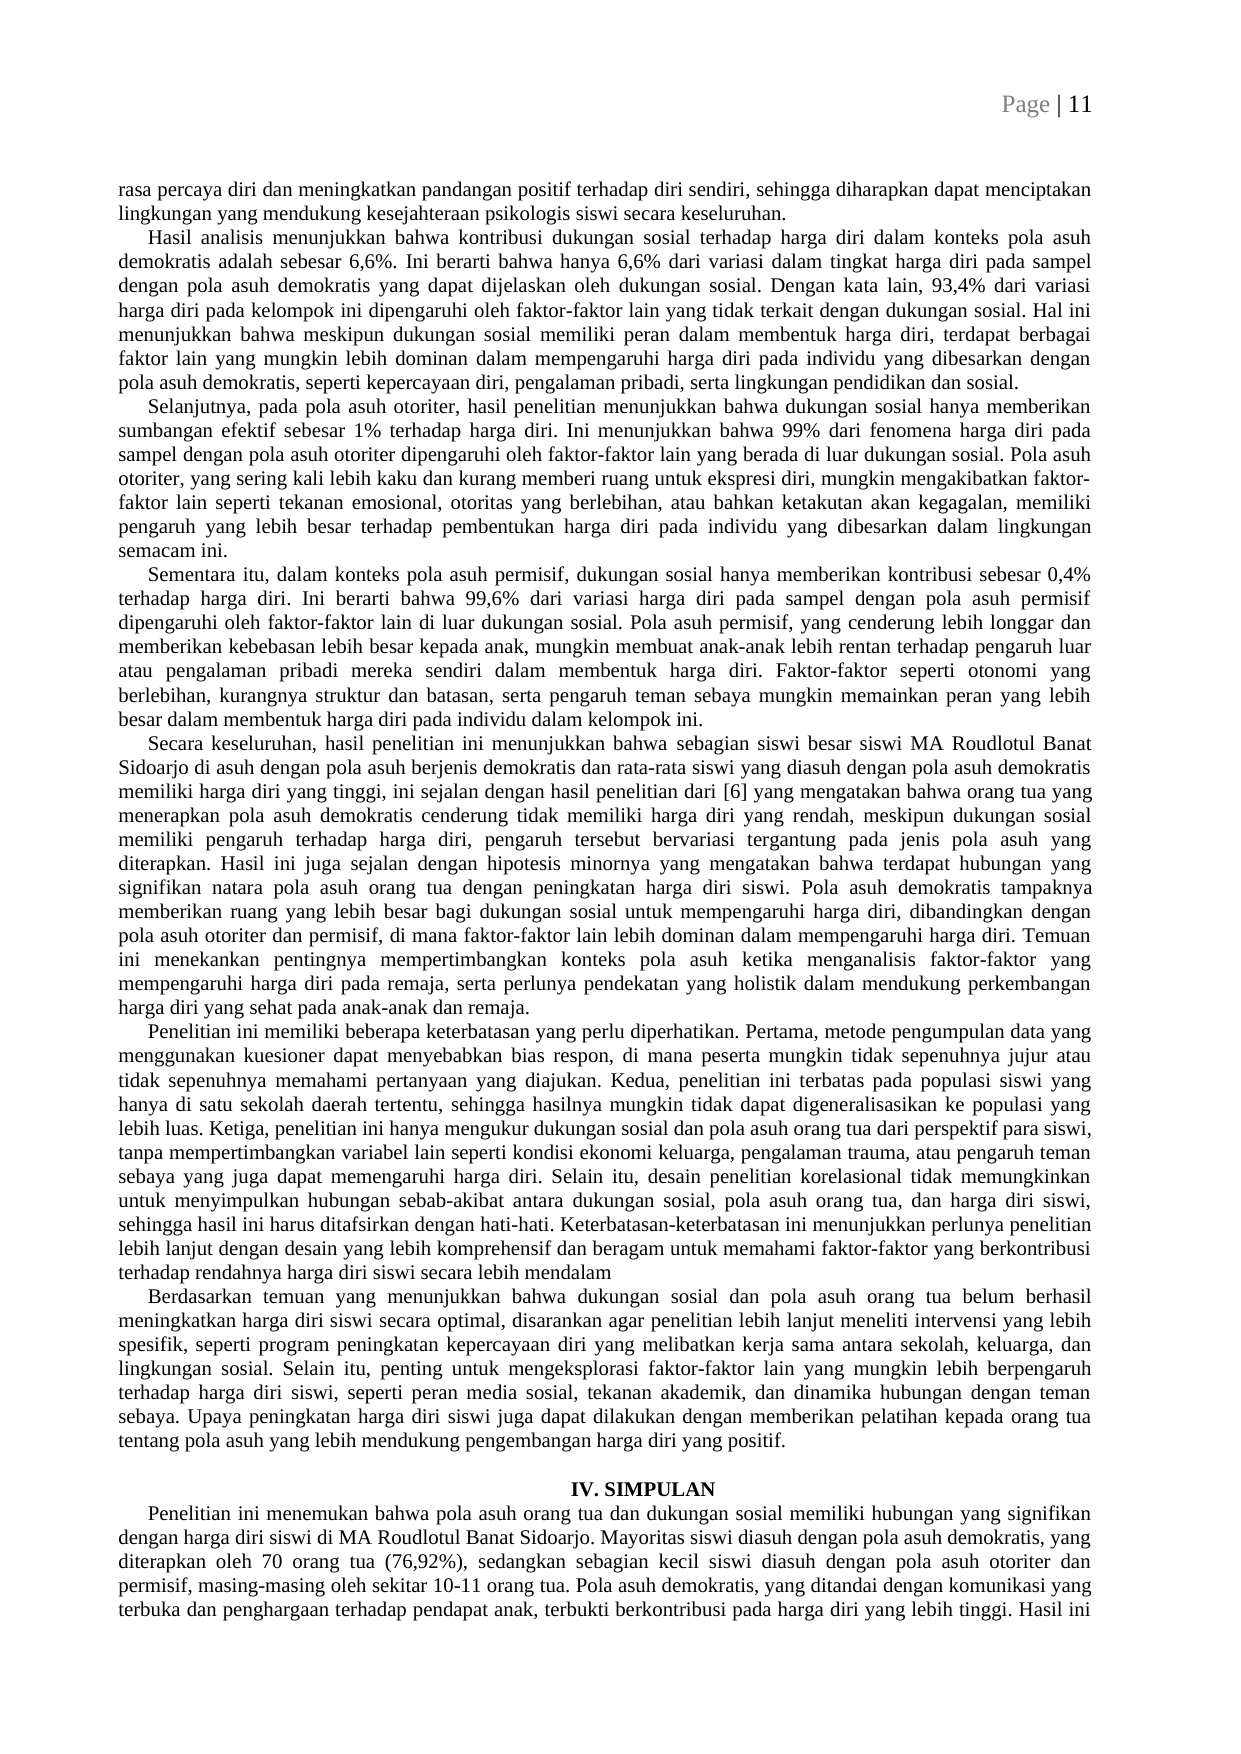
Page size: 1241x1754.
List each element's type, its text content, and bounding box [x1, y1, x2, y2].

text Sementara itu, dalam konteks pola asuh permisif, dukungan sosial hanya memberikan kontribusi sebesar 0,4% terhadap harga diri. Ini berarti bahwa 99,6% dari variasi harga diri pada sampel dengan pola asuh permisif dipengaruhi oleh faktor-faktor lain di luar dukungan sosial. Pola asuh permisif, yang cenderung lebih longgar dan memberikan kebebasan lebih besar kepada anak, mungkin membuat anak-anak lebih rentan terhadap pengaruh luar atau pengalaman pribadi mereka sendiri dalam membentuk harga diri. Faktor-faktor seperti otonomi yang berlebihan, kurangnya struktur dan batasan, serta pengaruh teman sebaya mungkin memainkan peran yang lebih besar dalam membentuk harga diri pada individu dalam kelompok ini. [118, 562, 1092, 731]
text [118, 1501, 1092, 1621]
text Selanjutnya, pada pola asuh otoriter, hasil penelitian menunjukkan bahwa dukungan sosial hanya memberikan sumbangan efektif sebesar 1% terhadap harga diri. Ini menunjukkan bahwa 99% dari fenomena harga diri pada sampel dengan pola asuh otoriter dipengaruhi oleh faktor-faktor lain yang berada di luar dukungan sosial. Pola asuh otoriter, yang sering kali lebih kaku dan kurang memberi ruang untuk ekspresi diri, mungkin mengakibatkan faktor-faktor lain seperti tekanan emosional, otoritas yang berlebihan, atau bahkan ketakutan akan kegagalan, memiliki pengaruh yang lebih besar terhadap pembentukan harga diri pada individu yang dibesarkan dalam lingkungan semacam ini. [118, 394, 1092, 562]
text Hasil analisis menunjukkan bahwa kontribusi dukungan sosial terhadap harga diri dalam konteks pola asuh demokratis adalah sebesar 6,6%. Ini berarti bahwa hanya 6,6% dari variasi dalam tingkat harga diri pada sampel dengan pola asuh demokratis yang dapat dijelaskan oleh dukungan sosial. Dengan kata lain, 93,4% dari variasi harga diri pada kelompok ini dipengaruhi oleh faktor-faktor lain yang tidak terkait dengan dukungan sosial. Hal ini menunjukkan bahwa meskipun dukungan sosial memiliki peran dalam membentuk harga diri, terdapat berbagai faktor lain yang mungkin lebih dominan dalam mempengaruhi harga diri pada individu yang dibesarkan dengan pola asuh demokratis, seperti kepercayaan diri, pengalaman pribadi, serta lingkungan pendidikan dan sosial. [118, 225, 1092, 394]
subtitle IV. SIMPULAN [118, 1477, 1092, 1501]
text Secara keseluruhan, hasil penelitian ini menunjukkan bahwa sebagian siswi besar siswi MA Roudlotul Banat Sidoarjo di asuh dengan pola asuh berjenis demokratis dan rata-rata siswi yang diasuh dengan pola asuh demokratis memiliki harga diri yang tinggi, ini sejalan dengan hasil penelitian dari [6] yang mengatakan bahwa orang tua yang menerapkan pola asuh demokratis cenderung tidak memiliki harga diri yang rendah, meskipun dukungan sosial memiliki pengaruh terhadap harga diri, pengaruh tersebut bervariasi tergantung pada jenis pola asuh yang diterapkan. Hasil ini juga sejalan dengan hipotesis minornya yang mengatakan bahwa terdapat hubungan yang signifikan natara pola asuh orang tua dengan peningkatan harga diri siswi. Pola asuh demokratis tampaknya memberikan ruang yang lebih besar bagi dukungan sosial untuk mempengaruhi harga diri, dibandingkan dengan pola asuh otoriter dan permisif, di mana faktor-faktor lain lebih dominan dalam mempengaruhi harga diri. Temuan ini menekankan pentingnya mempertimbangkan konteks pola asuh ketika menganalisis faktor-faktor yang mempengaruhi harga diri pada remaja, serta perlunya pendekatan yang holistik dalam mendukung perkembangan harga diri yang sehat pada anak-anak dan remaja. [118, 731, 1092, 1019]
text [118, 177, 1092, 225]
text Penelitian ini memiliki beberapa keterbatasan yang perlu diperhatikan. Pertama, metode pengumpulan data yang menggunakan kuesioner dapat menyebabkan bias respon, di mana peserta mungkin tidak sepenuhnya jujur atau tidak sepenuhnya memahami pertanyaan yang diajukan. Kedua, penelitian ini terbatas pada populasi siswi yang hanya di satu sekolah daerah tertentu, sehingga hasilnya mungkin tidak dapat digeneralisasikan ke populasi yang lebih luas. Ketiga, penelitian ini hanya mengukur dukungan sosial dan pola asuh orang tua dari perspektif para siswi, tanpa mempertimbangkan variabel lain seperti kondisi ekonomi keluarga, pengalaman trauma, atau pengaruh teman sebaya yang juga dapat memengaruhi harga diri. Selain itu, desain penelitian korelasional tidak memungkinkan untuk menyimpulkan hubungan sebab-akibat antara dukungan sosial, pola asuh orang tua, dan harga diri siswi, sehingga hasil ini harus ditafsirkan dengan hati-hati. Keterbatasan-keterbatasan ini menunjukkan perlunya penelitian lebih lanjut dengan desain yang lebih komprehensif dan beragam untuk memahami faktor-faktor yang berkontribusi terhadap rendahnya harga diri siswi secara lebih mendalam [118, 1019, 1092, 1284]
text Berdasarkan temuan yang menunjukkan bahwa dukungan sosial dan pola asuh orang tua belum berhasil meningkatkan harga diri siswi secara optimal, disarankan agar penelitian lebih lanjut meneliti intervensi yang lebih spesifik, seperti program peningkatan kepercayaan diri yang melibatkan kerja sama antara sekolah, keluarga, dan lingkungan sosial. Selain itu, penting untuk mengeksplorasi faktor-faktor lain yang mungkin lebih berpengaruh terhadap harga diri siswi, seperti peran media sosial, tekanan akademik, dan dinamika hubungan dengan teman sebaya. Upaya peningkatan harga diri siswi juga dapat dilakukan dengan memberikan pelatihan kepada orang tua tentang pola asuh yang lebih mendukung pengembangan harga diri yang positif. [118, 1284, 1092, 1452]
